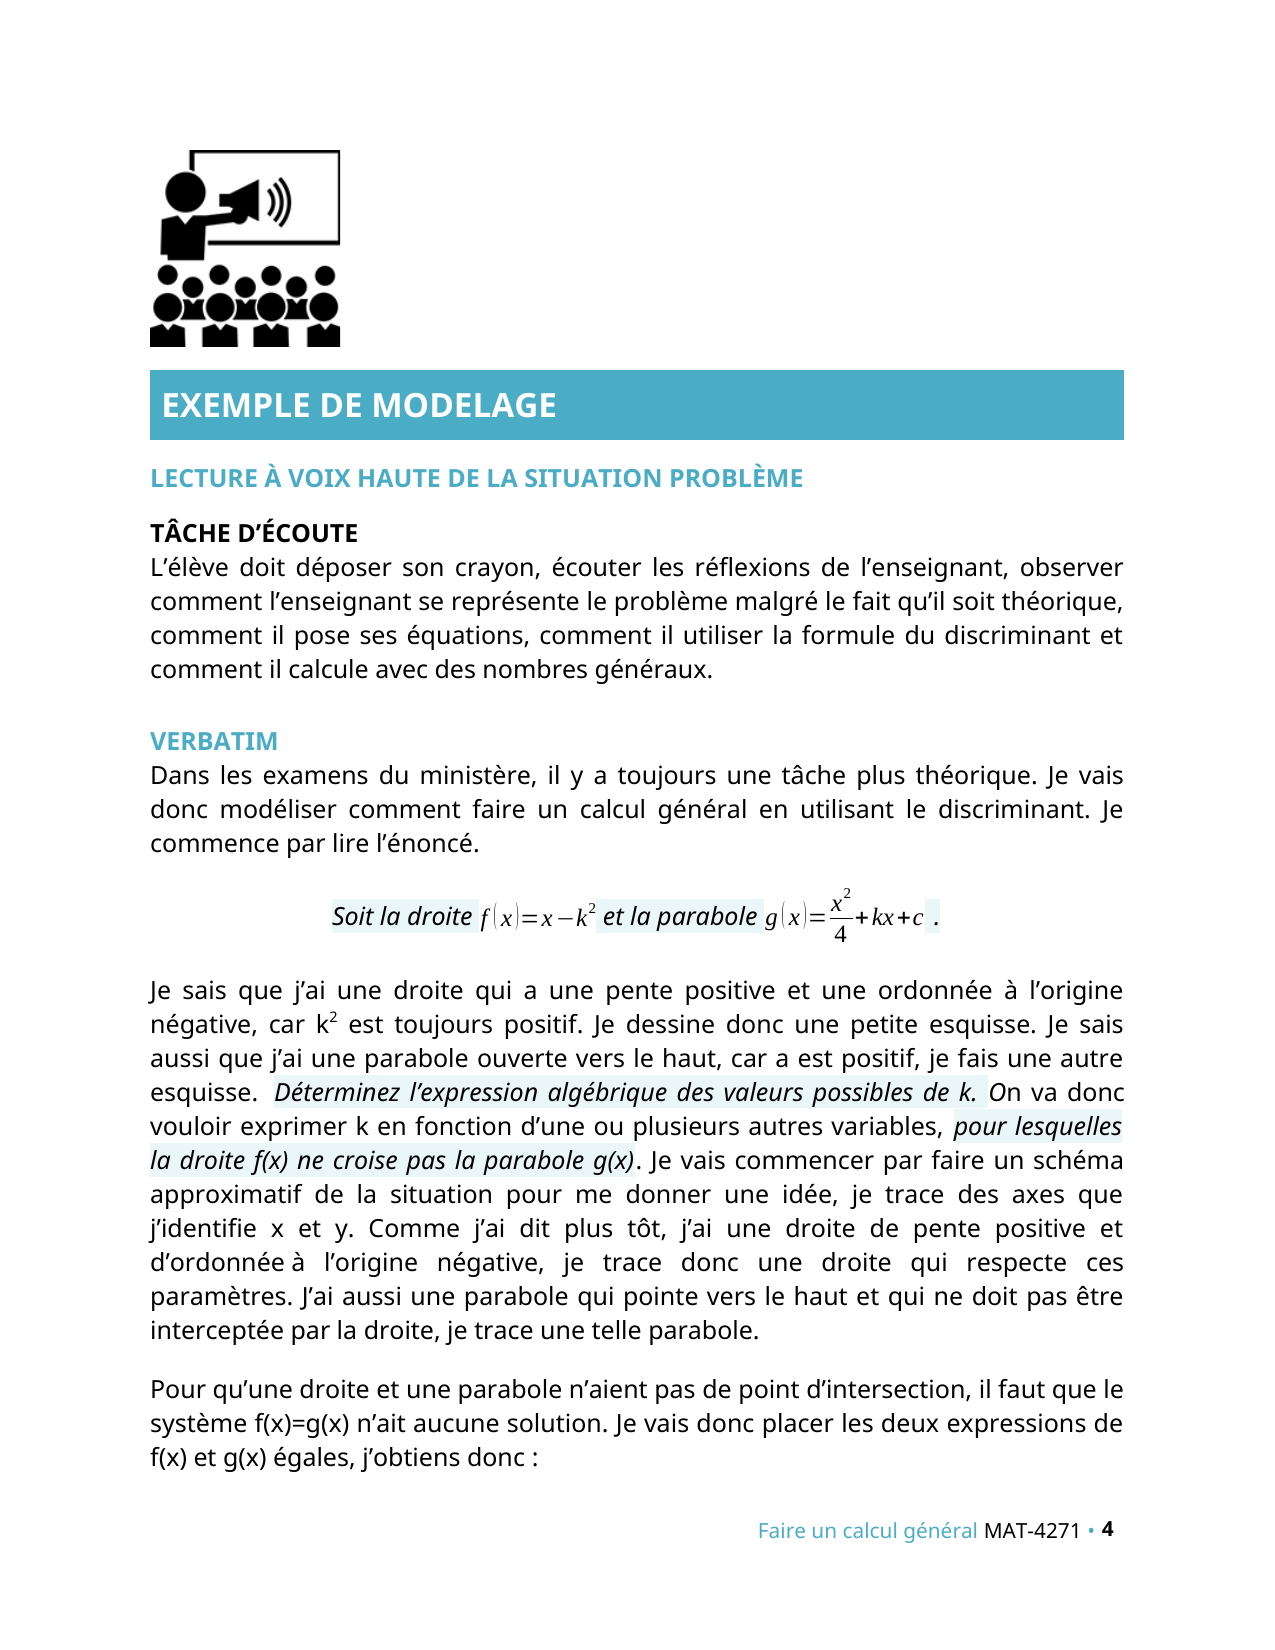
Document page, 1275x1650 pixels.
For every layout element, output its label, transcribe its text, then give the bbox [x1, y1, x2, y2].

text Dans les examens du ministère, il y a toujours une tâche plus théorique. Je vais donc modéliser comment faire un calcul général en utilisant le discriminant. Je commence par lire l’énoncé. [150, 758, 1125, 860]
text Je sais que j’ai une droite qui a une pente positive et une ordonnée à l’origine négative, car k2 est toujours positif. Je dessine donc une petite esquisse. Je sais aussi que j’ai une parabole ouverte vers le haut, car a est positif, je fais une autre esquisse. Déterminez l’expression algébrique des valeurs possibles de k. On va donc vouloir exprimer k en fonction d’une ou plusieurs autres variables, pour lesquelles la droite f(x) ne croise pas la parabole g(x). Je vais commencer par faire un schéma approximatif de la situation pour me donner une idée, je trace des axes que j’identifie x et y. Comme j’ai dit plus tôt, j’ai une droite de pente positive et d’ordonnée à l’origine négative, je trace donc une droite qui respecte ces paramètres. J’ai aussi une parabole qui pointe vers le haut et qui ne doit pas être interceptée par la droite, je trace une telle parabole. [150, 972, 1125, 1347]
picture [150, 150, 341, 347]
text Pour qu’une droite et une parabole n’aient pas de point d’intersection, il faut que le système f(x)=g(x) n’ait aucune solution. Je vais donc placer les deux expressions de f(x) et g(x) égales, j’obtiens donc : [150, 1372, 1125, 1474]
table_header EXEMPLE DE MODELAGE [150, 370, 1124, 440]
text Soit la droite et la parabole . [150, 885, 1125, 947]
text LECTURE À VOIX HAUTE DE LA SITUATION PROBLÈME [150, 461, 1125, 495]
text L’élève doit déposer son crayon, écouter les réflexions de l’enseignant, observer comment l’enseignant se représente le problème malgré le fait qu’il soit théorique, comment il pose ses équations, comment il utiliser la formule du discriminant et comment il calcule avec des nombres généraux. [150, 550, 1125, 686]
text TÂCHE D’ÉCOUTE [150, 516, 1125, 550]
text VERBATIM [150, 723, 1125, 758]
